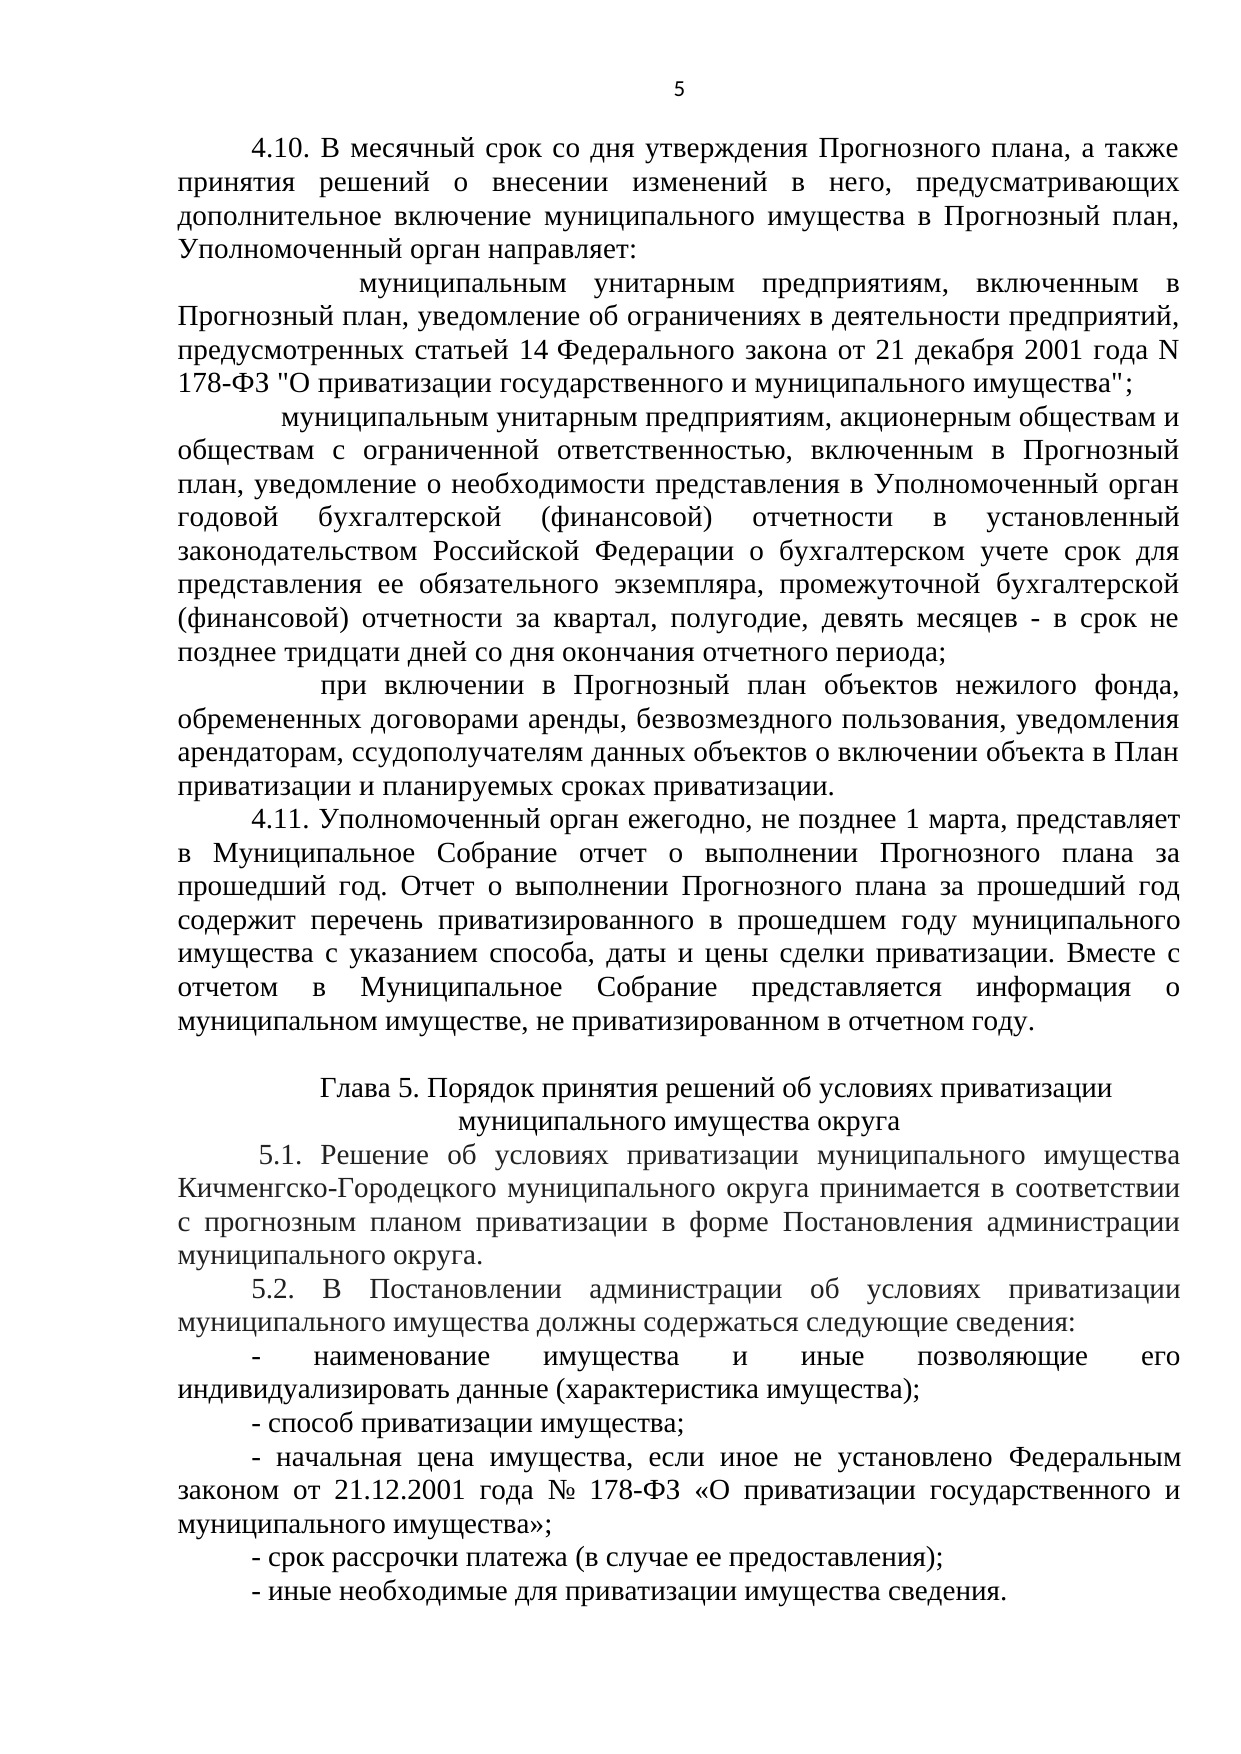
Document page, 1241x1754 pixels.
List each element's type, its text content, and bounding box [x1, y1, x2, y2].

text 4.11. Уполномоченный орган ежегодно, не позднее 1 марта, представляет в Муниципальное Собрание отчет о выполнении Прогнозного плана за прошедший год. Отчет о выполнении Прогнозного плана за прошедший год содержит перечень приватизированного в прошедшем году муниципального имущества с указанием способа, даты и цены сделки приватизации. Вместе с отчетом в Муниципальное Собрание представляется информация о муниципальном имуществе, не приватизированном в отчетном году. [177, 801, 1181, 1036]
text - иные необходимые для приватизации имущества сведения. [177, 1573, 1181, 1606]
text Глава 5. Порядок принятия решений об условиях приватизации муниципального имущества округа [177, 1070, 1181, 1137]
text - начальная цена имущества, если иное не установлено Федеральным законом от 21.12.2001 года № 178-ФЗ «О приватизации государственного и муниципального имущества»; [177, 1439, 1181, 1539]
text - способ приватизации имущества; [177, 1405, 1181, 1439]
text 4.10. В месячный срок со дня утверждения Прогнозного плана, а также принятия решений о внесении изменений в него, предусматривающих дополнительное включение муниципального имущества в Прогнозный план, Уполномоченный орган направляет: [177, 131, 1181, 265]
text 5.1. Решение об условиях приватизации муниципального имущества Кичменгско-Городецкого муниципального округа принимается в соответствии с прогнозным планом приватизации в форме Постановления администрации муниципального округа. [177, 1137, 1181, 1271]
text - наименование имущества и иные позволяющие его индивидуализировать данные (характеристика имущества); [177, 1338, 1181, 1405]
text - срок рассрочки платежа (в случае ее предоставления); [177, 1539, 1181, 1573]
text муниципальным унитарным предприятиям, включенным в Прогнозный план, уведомление об ограничениях в деятельности предприятий, предусмотренных статьей 14 Федерального закона от 21 декабря 2001 года N 178-ФЗ "О приватизации государственного и муниципального имущества"; [177, 265, 1181, 399]
text 5.2. В Постановлении администрации об условиях приватизации муниципального имущества должны содержаться следующие сведения: [177, 1271, 1181, 1338]
text при включении в Прогнозный план объектов нежилого фонда, обремененных договорами аренды, безвозмездного пользования, уведомления арендаторам, ссудополучателям данных объектов о включении объекта в План приватизации и планируемых сроках приватизации. [177, 667, 1181, 801]
text муниципальным унитарным предприятиям, акционерным обществам и обществам с ограниченной ответственностью, включенным в Прогнозный план, уведомление о необходимости представления в Уполномоченный орган годовой бухгалтерской (финансовой) отчетности в установленный законодательством Российской Федерации о бухгалтерском учете срок для представления ее обязательного экземпляра, промежуточной бухгалтерской (финансовой) отчетности за квартал, полугодие, девять месяцев - в срок не позднее тридцати дней со дня окончания отчетного периода; [177, 399, 1181, 667]
